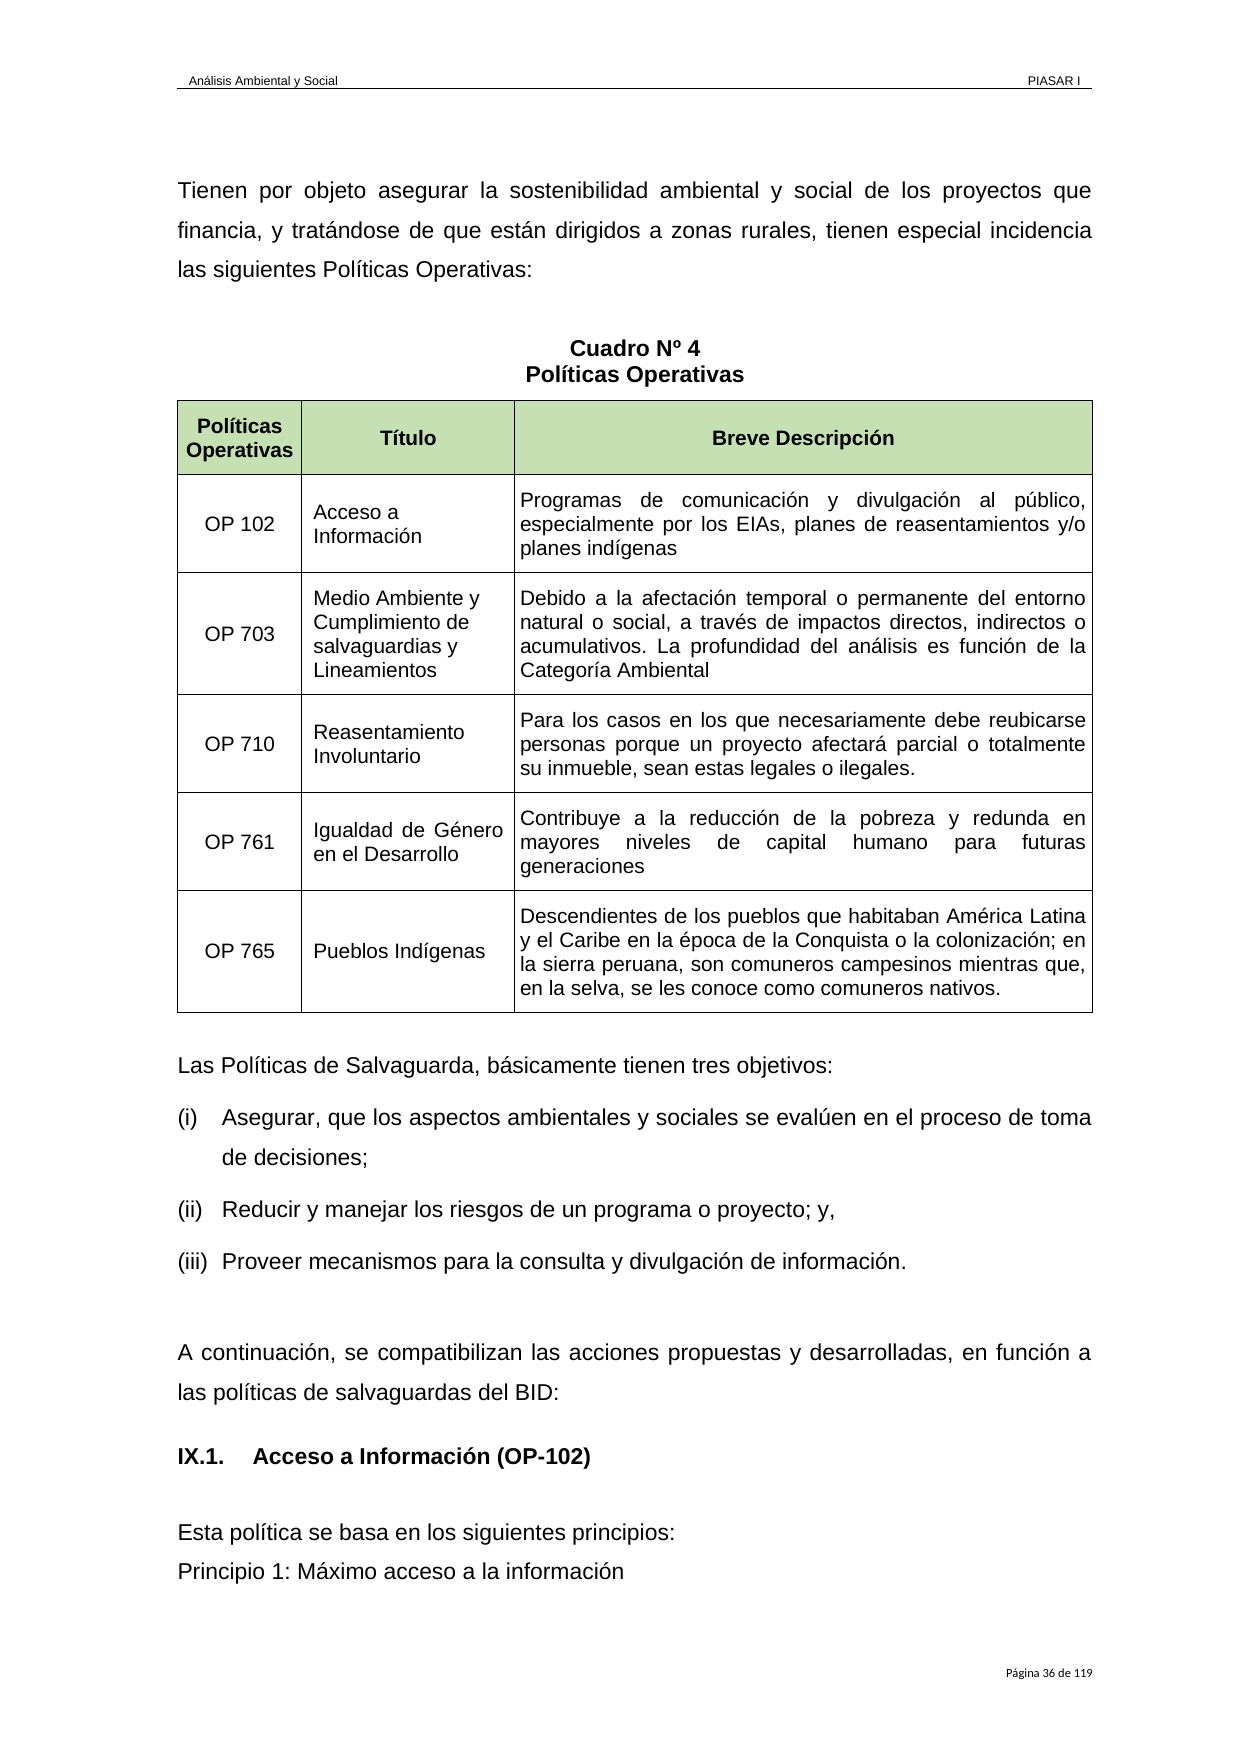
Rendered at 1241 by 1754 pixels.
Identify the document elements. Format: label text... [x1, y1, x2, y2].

table_cell Medio Ambiente y Cumplimiento de salvaguardias y Lineamientos [302, 573, 514, 694]
table_header Políticas Operativas [178, 401, 301, 474]
table_header Título [302, 401, 514, 474]
list Reducir y manejar los riesgos de un programa o proyecto; y, [177, 1196, 1092, 1222]
list Proveer mecanismos para la consulta y divulgación de información. [177, 1248, 1092, 1274]
subtitle Acceso a Información (OP-102) [177, 1443, 1092, 1469]
table_cell Contribuye a la reducción de la pobreza y redunda en mayores niveles de capital humano para futuras generaciones [515, 793, 1092, 890]
table_cell Descendientes de los pueblos que habitaban América Latina y el Caribe en la época de la Conquista o la colonización; en la sierra peruana, son comuneros campesinos mientras que, en la selva, se les conoce como comuneros nativos. [515, 891, 1092, 1012]
table_cell Programas de comunicación y divulgación al público, especialmente por los EIAs, planes de reasentamientos y/o planes indígenas [515, 475, 1092, 572]
table_cell OP 703 [178, 573, 301, 694]
table_cell OP 765 [178, 891, 301, 1012]
text Esta política se basa en los siguientes principios: [177, 1518, 1092, 1545]
table_cell Acceso a Información [302, 475, 514, 572]
table_cell Igualdad de Género en el Desarrollo [302, 793, 514, 890]
table_cell Para los casos en los que necesariamente debe reubicarse personas porque un proyecto afectará parcial o totalmente su inmueble, sean estas legales o ilegales. [515, 695, 1092, 792]
text Tienen por objeto asegurar la sostenibilidad ambiental y social de los proyectos que financia, y tratándose de que están dirigidos a zonas rurales, tienen especial incidencia las siguientes Políticas Operativas: [177, 177, 1092, 282]
list Asegurar, que los aspectos ambientales y sociales se evalúen en el proceso de toma de decisiones; [177, 1104, 1092, 1170]
table_cell Debido a la afectación temporal o permanente del entorno natural o social, a través de impactos directos, indirectos o acumulativos. La profundidad del análisis es función de la Categoría Ambiental [515, 573, 1092, 694]
text Políticas Operativas [177, 361, 1092, 388]
table_cell OP 761 [178, 793, 301, 890]
text A continuación, se compatibilizan las acciones propuestas y desarrolladas, en función a las políticas de salvaguardas del BID: [177, 1339, 1092, 1405]
table_header Breve Descripción [515, 401, 1092, 474]
table_cell OP 102 [178, 475, 301, 572]
text Cuadro Nº 4 [177, 335, 1092, 361]
text Principio 1: Máximo acceso a la información [177, 1558, 1092, 1584]
table_cell OP 710 [178, 695, 301, 792]
table_cell Pueblos Indígenas [302, 891, 514, 1012]
table_cell Reasentamiento Involuntario [302, 695, 514, 792]
text Las Políticas de Salvaguarda, básicamente tienen tres objetivos: [177, 1052, 1092, 1079]
